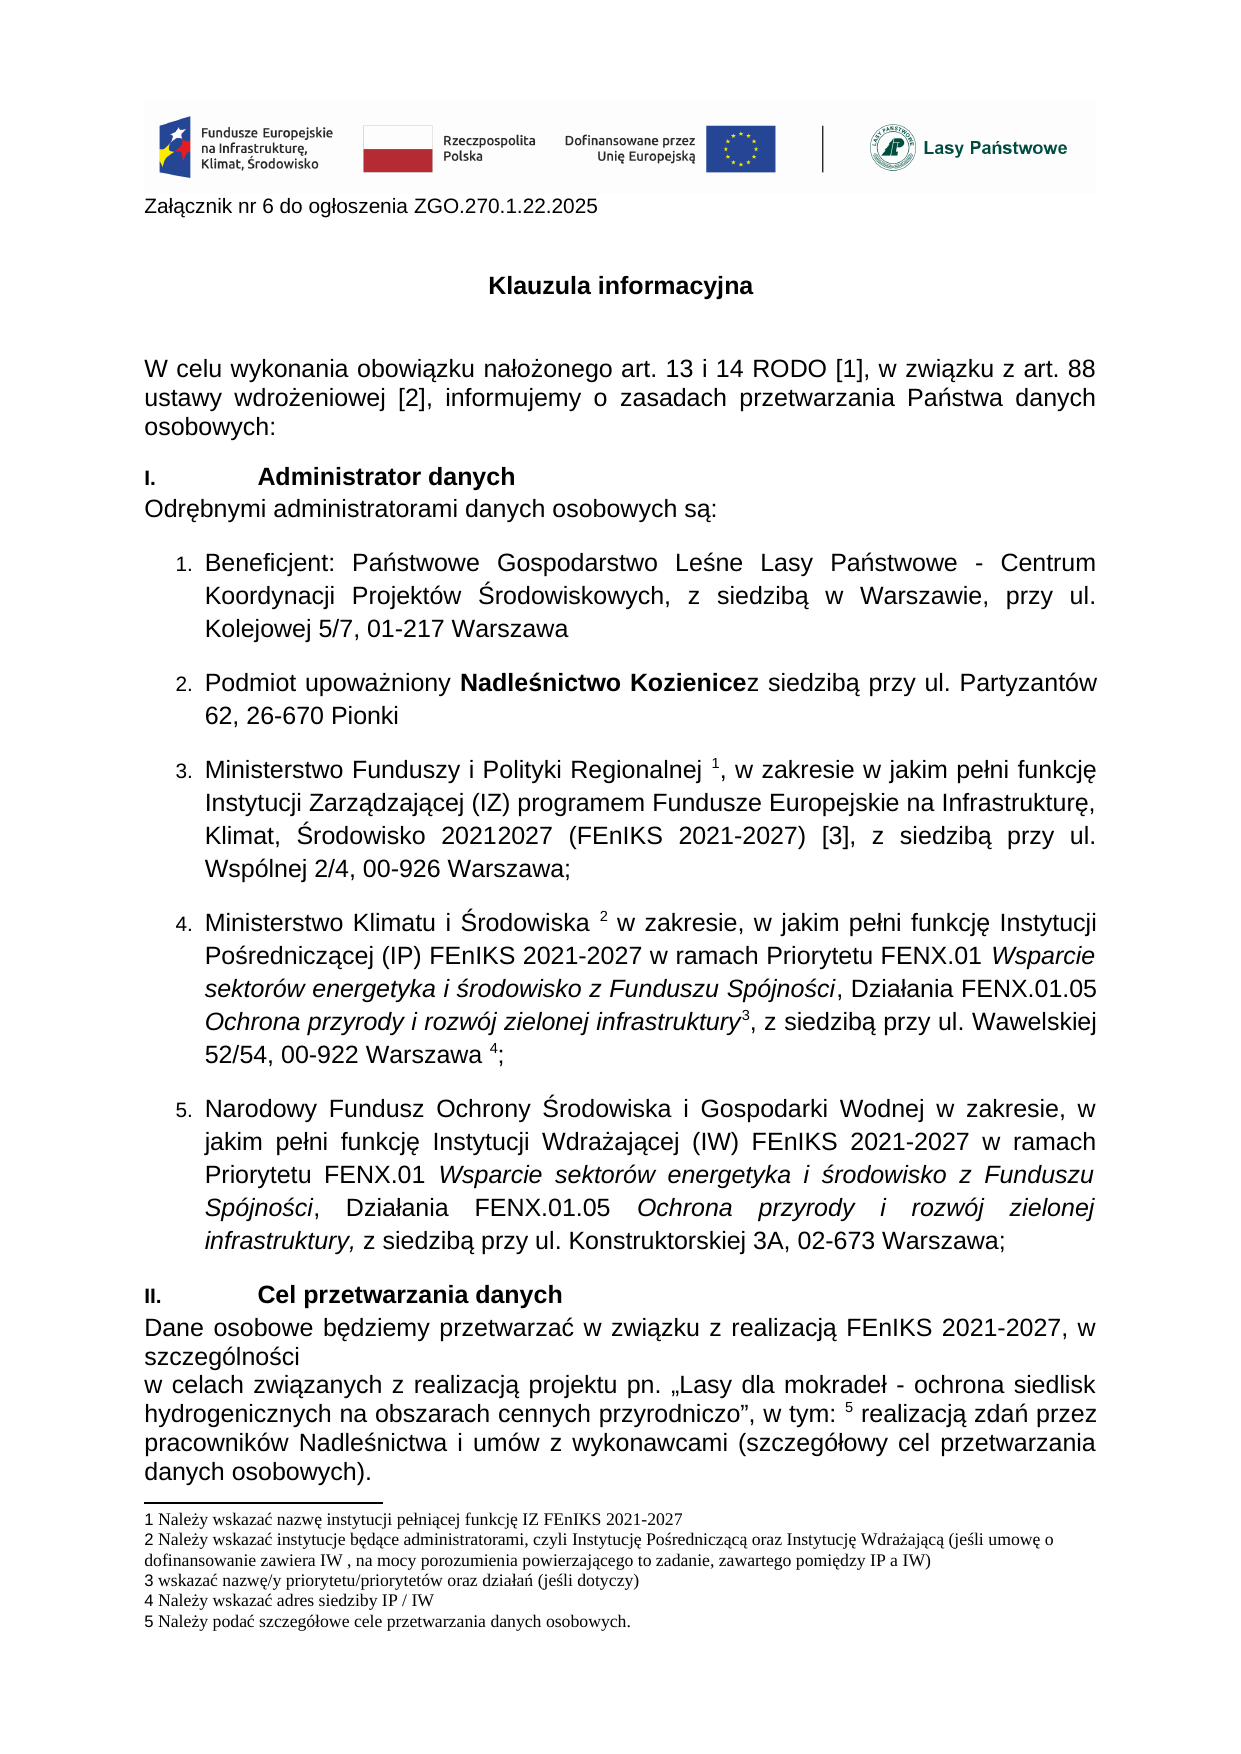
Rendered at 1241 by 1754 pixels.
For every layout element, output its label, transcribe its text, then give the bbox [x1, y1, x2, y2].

list Ministerstwo Funduszy i Polityki Regionalnej , w zakresie w jakim pełni funkcję Instytucji Zarządzającej (IZ) programem Fundusze Europejskie na Infrastrukturę, Klimat, Środowisko 20212027 (FEnIKS 2021-2027) [3], z siedzibą przy ul. Wspólnej 2/4, 00-926 Warszawa; [175, 755, 1097, 883]
list Administrator danych [144, 461, 1097, 490]
text Załącznik nr 6 do ogłoszenia ZGO.270.1.22.2025 [144, 194, 1097, 218]
picture [144, 101, 1097, 194]
text W celu wykonania obowiązku nałożonego art. 13 i 14 RODO [1], w związku z art. 88 ustawy wdrożeniowej [2], informujemy o zasadach przetwarzania Państwa danych osobowych: [144, 354, 1097, 441]
list Narodowy Fundusz Ochrony Środowiska i Gospodarki Wodnej w zakresie, w jakim pełni funkcję Instytucji Wdrażającej (IW) FEnIKS 2021-2027 w ramach Priorytetu FENX.01 Wsparcie sektorów energetyka i środowisko z Funduszu Spójności, Działania FENX.01.05 Ochrona przyrody i rozwój zielonej infrastruktury, z siedzibą przy ul. Konstruktorskiej 3A, 02-673 Warszawa; [175, 1094, 1097, 1255]
text Klauzula informacyjna [144, 271, 1097, 300]
text Odrębnymi administratorami danych osobowych są: [144, 494, 1097, 523]
list Cel przetwarzania danych [144, 1280, 1097, 1309]
list Podmiot upoważniony Nadleśnictwo Kozienicez siedzibą przy ul. Partyzantów 62, 26-670 Pionki [175, 668, 1097, 730]
list Ministerstwo Klimatu i Środowiska w zakresie, w jakim pełni funkcję Instytucji Pośredniczącej (IP) FEnIKS 2021-2027 w ramach Priorytetu FENX.01 Wsparcie sektorów energetyka i środowisko z Funduszu Spójności, Działania FENX.01.05 Ochrona przyrody i rozwój zielonej infrastruktury, z siedzibą przy ul. Wawelskiej 52/54, 00-922 Warszawa ; [175, 908, 1097, 1069]
list Beneficjent: Państwowe Gospodarstwo Leśne Lasy Państwowe - Centrum Koordynacji Projektów Środowiskowych, z siedzibą w Warszawie, przy ul. Kolejowej 5/7, 01-217 Warszawa [175, 548, 1097, 643]
text Dane osobowe będziemy przetwarzać w związku z realizacją FEnIKS 2021-2027, w szczególności w celach związanych z realizacją projektu pn. „Lasy dla mokradeł - ochrona siedlisk hydrogenicznych na obszarach cennych przyrodniczo”, w tym: realizacją zdań przez pracowników Nadleśnictwa i umów z wykonawcami (szczegółowy cel przetwarzania danych osobowych). [144, 1313, 1097, 1485]
